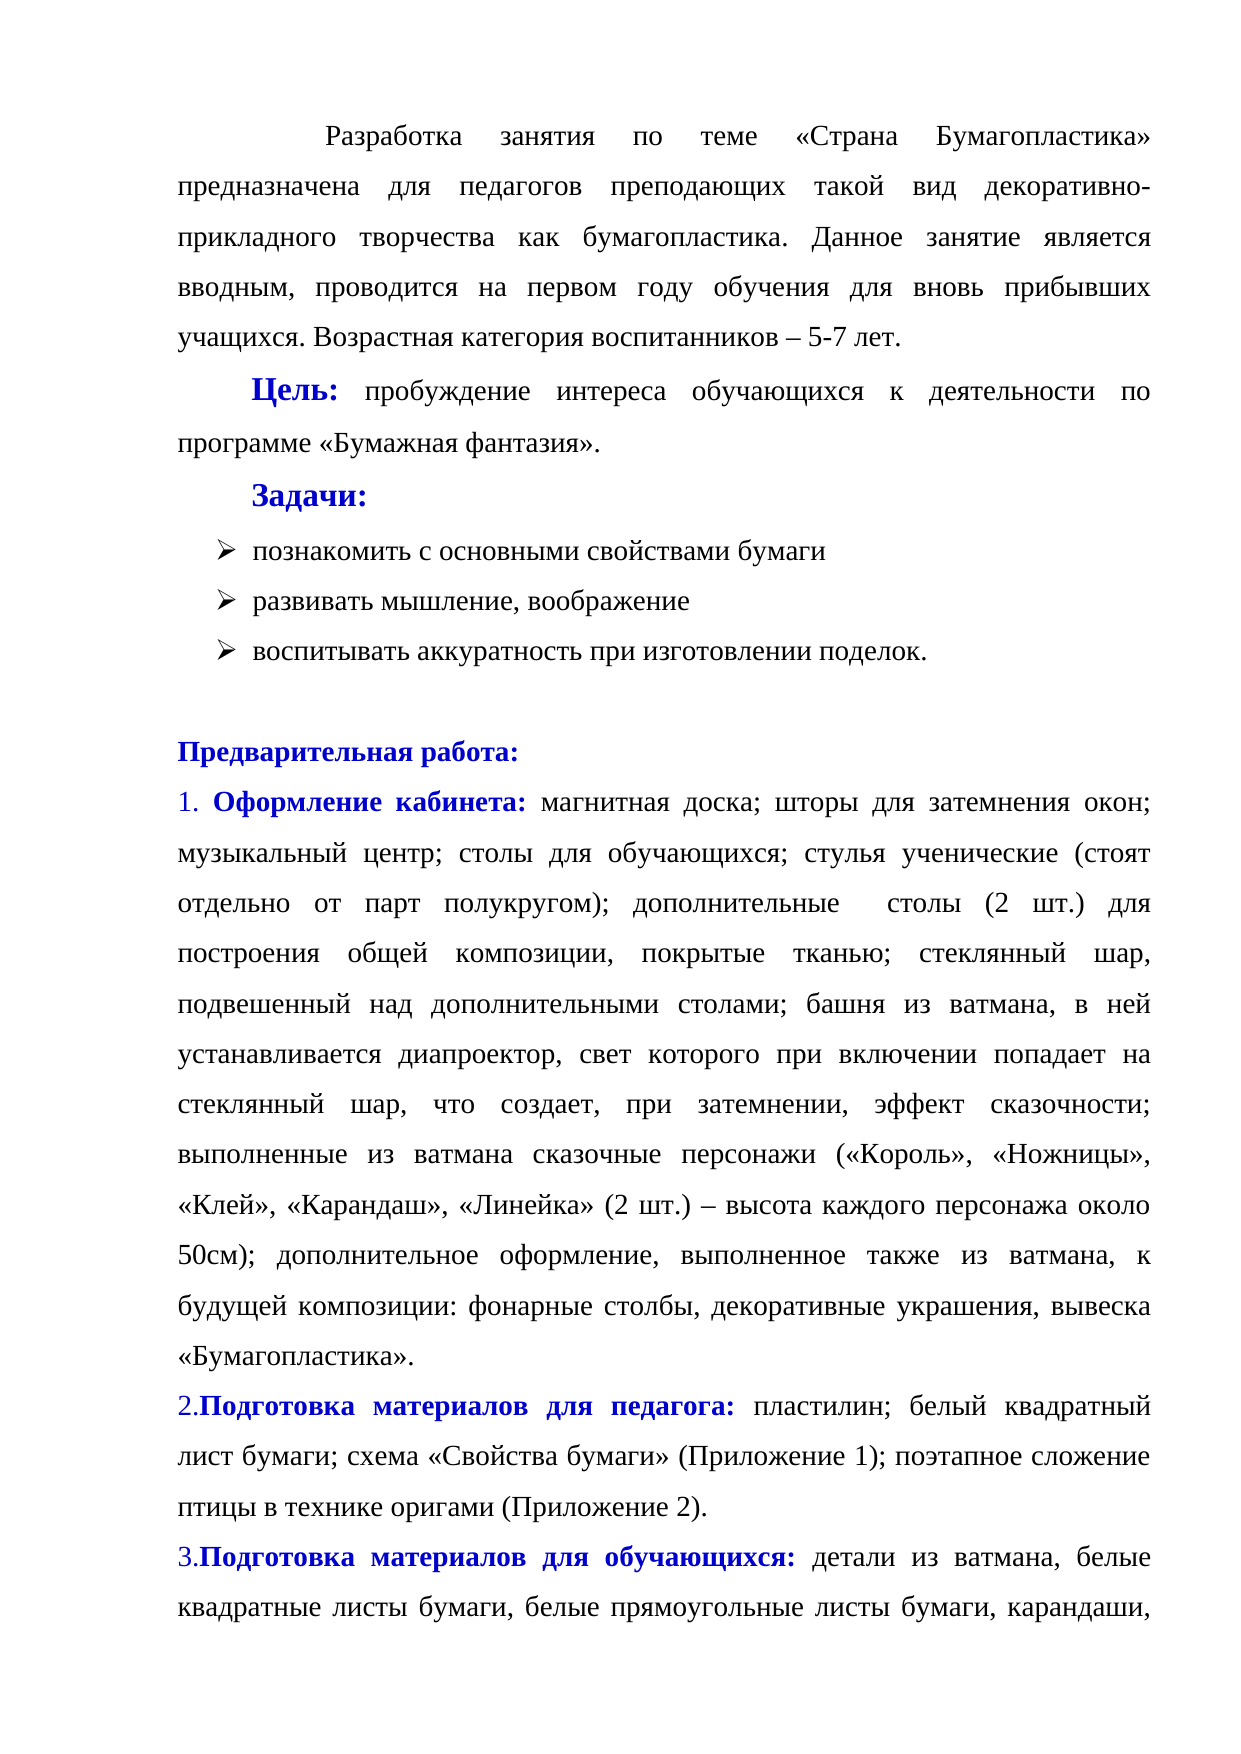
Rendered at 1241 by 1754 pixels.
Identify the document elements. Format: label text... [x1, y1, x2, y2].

list развивать мышление, воображение [215, 583, 1152, 617]
text Задачи: [177, 475, 1152, 513]
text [177, 1539, 1152, 1623]
text Разработка занятия по теме «Страна Бумагопластика» предназначена для педагогов преподающих такой вид декоративно-прикладного творчества как бумагопластика. Данное занятие является вводным, проводится на первом году обучения для вновь прибывших учащихся. Возрастная категория воспитанников – 5-7 лет. [177, 118, 1152, 353]
list познакомить с основными свойствами бумаги [215, 533, 1152, 566]
list воспитывать аккуратность при изготовлении поделок. [215, 633, 1152, 667]
text Цель: пробуждение интереса обучающихся к деятельности по программе «Бумажная фантазия». [177, 370, 1152, 458]
text 1. Оформление кабинета: магнитная доска; шторы для затемнения окон; музыкальный центр; столы для обучающихся; стулья ученические (стоят отдельно от парт полукругом); дополнительные столы (2 шт.) для построения общей композиции, покрытые тканью; стеклянный шар, подвешенный над дополнительными столами; башня из ватмана, в ней устанавливается диапроектор, свет которого при включении попадает на стеклянный шар, что создает, при затемнении, эффект сказочности; выполненные из ватмана сказочные персонажи («Король», «Ножницы», «Клей», «Карандаш», «Линейка» (2 шт.) – высота каждого персонажа около 50см); дополнительное оформление, выполненное также из ватмана, к будущей композиции: фонарные столбы, декоративные украшения, вывеска «Бумагопластика». [177, 784, 1152, 1371]
text Предварительная работа: [177, 734, 1152, 768]
text 2.Подготовка материалов для педагога: пластилин; белый квадратный лист бумаги; схема «Свойства бумаги» (Приложение 1); поэтапное сложение птицы в технике оригами (Приложение 2). [177, 1388, 1152, 1522]
